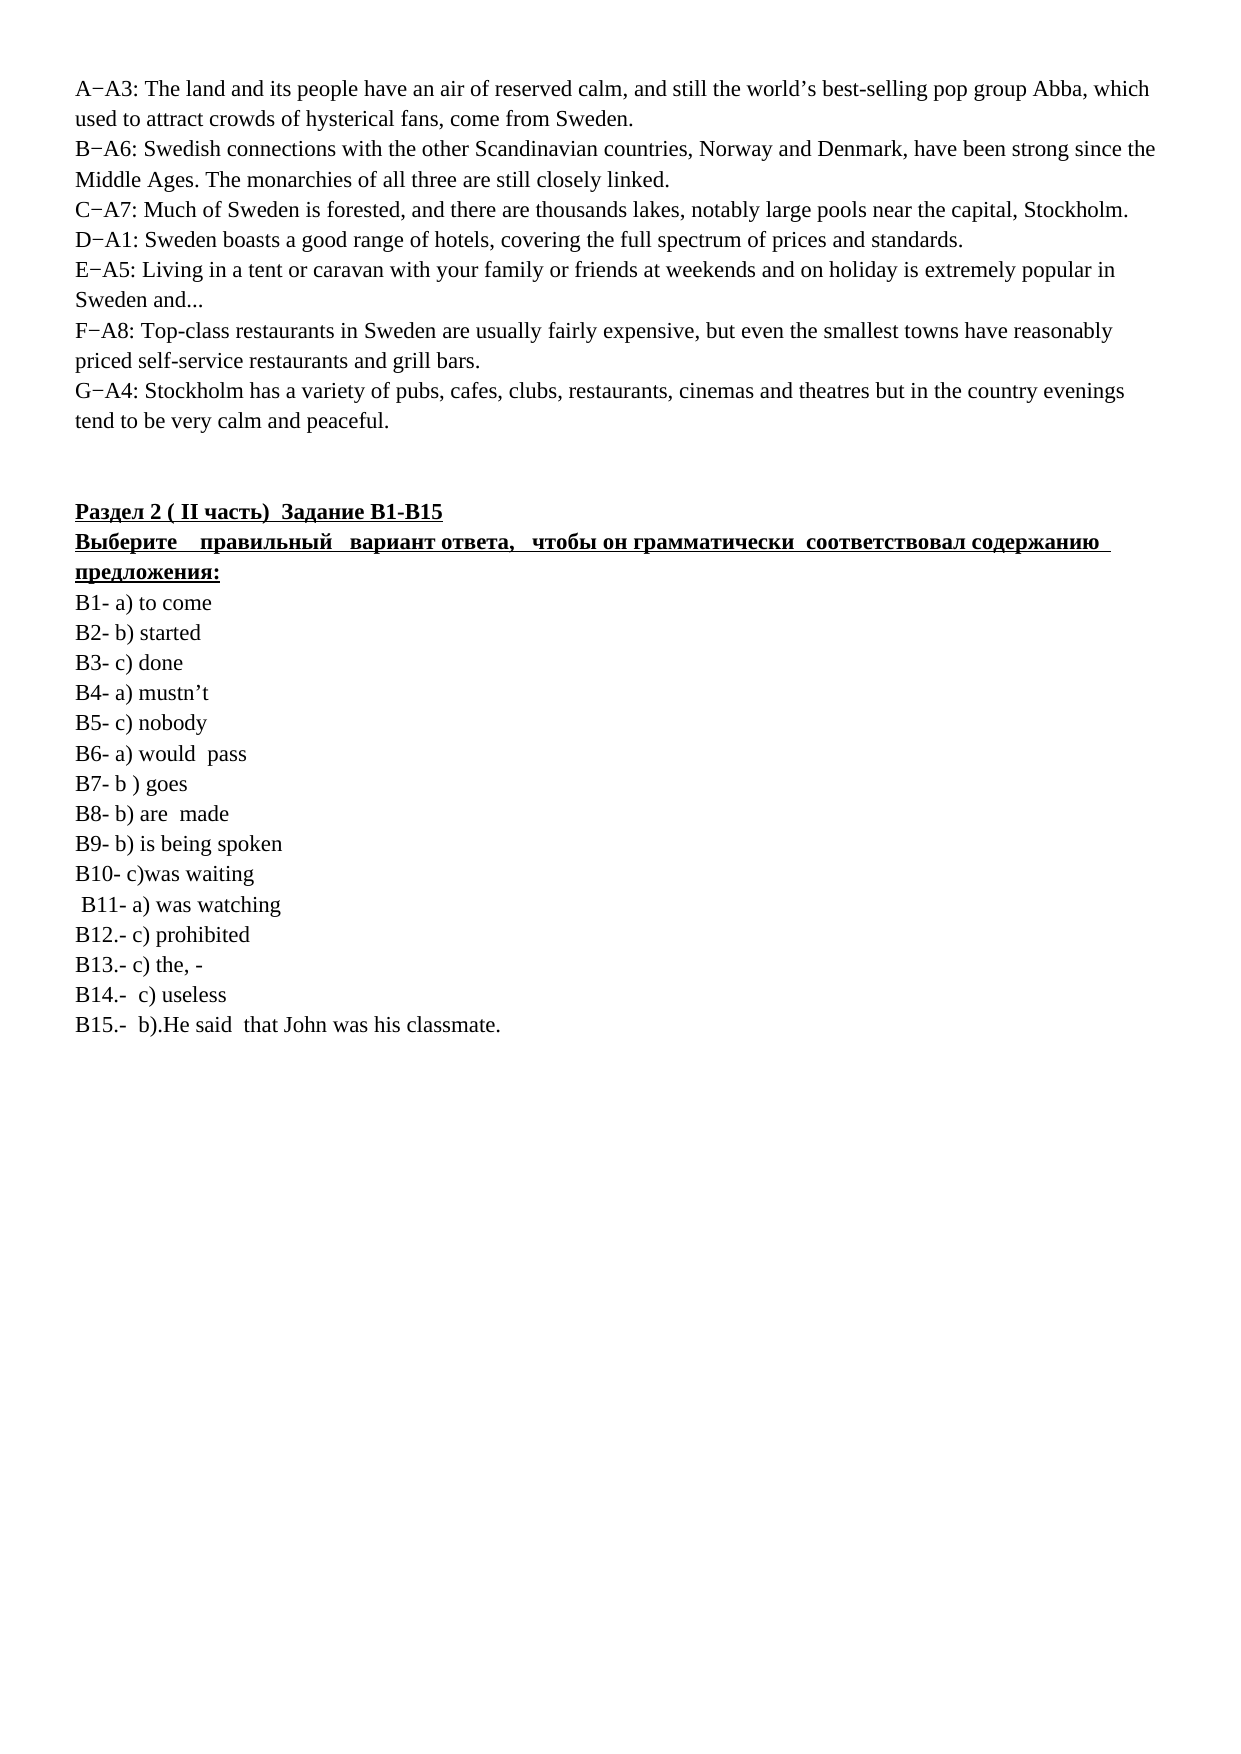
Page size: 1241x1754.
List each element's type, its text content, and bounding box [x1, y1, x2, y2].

text C−A7: Much of Sweden is forested, and there are thousands lakes, notably large pools near the capital, Stockholm. [75, 196, 1165, 222]
text B1- а) to come [75, 588, 1165, 615]
text B14.- c) useless [75, 981, 1165, 1008]
text B9- b) is being spoken [75, 830, 1165, 857]
text B8- b) are made [75, 800, 1165, 826]
text B3- c) done [75, 649, 1165, 675]
text G−A4: Stockholm has a variety of pubs, cafes, clubs, restaurants, cinemas and theatres but in the country evenings tend to be very calm and peaceful. [75, 377, 1165, 434]
text D−A1: Sweden boasts a good range of hotels, covering the full spectrum of prices and standards. [75, 226, 1165, 252]
text F−A8: Top-class restaurants in Sweden are usually fairly expensive, but even the smallest towns have reasonably priced self-service restaurants and grill bars. [75, 317, 1165, 373]
text B4- a) mustn’t [75, 679, 1165, 706]
text B2- b) started [75, 619, 1165, 645]
text A−A3: The land and its people have an air of reserved calm, and still the world’s best-selling pop group Abba, which used to attract crowds of hysterical fans, come from Sweden. [75, 75, 1165, 132]
text Раздел 2 ( II часть) Задание B1-B15 [75, 498, 1165, 524]
text Выберите правильный вариант ответа, чтобы он грамматически соответствовал содержанию предложения: [75, 528, 1165, 585]
text B10- c)was waiting [75, 860, 1165, 887]
text B−A6: Swedish connections with the other Scandinavian countries, Norway and Denmark, have been strong since the Middle Ages. The monarchies of all three are still closely linked. [75, 135, 1165, 192]
text E−A5: Living in a tent or caravan with your family or friends at weekends and on holiday is extremely popular in Sweden and... [75, 256, 1165, 313]
text B13.- c) the, - [75, 951, 1165, 977]
text B11- a) was watching [75, 891, 1165, 917]
text B5- c) nobody [75, 709, 1165, 736]
text B6- a) would pass [75, 739, 1165, 766]
text B15.- b).He said that John was his classmate. [75, 1011, 1165, 1038]
text B7- b ) goes [75, 770, 1165, 796]
text B12.- c) prohibited [75, 921, 1165, 947]
